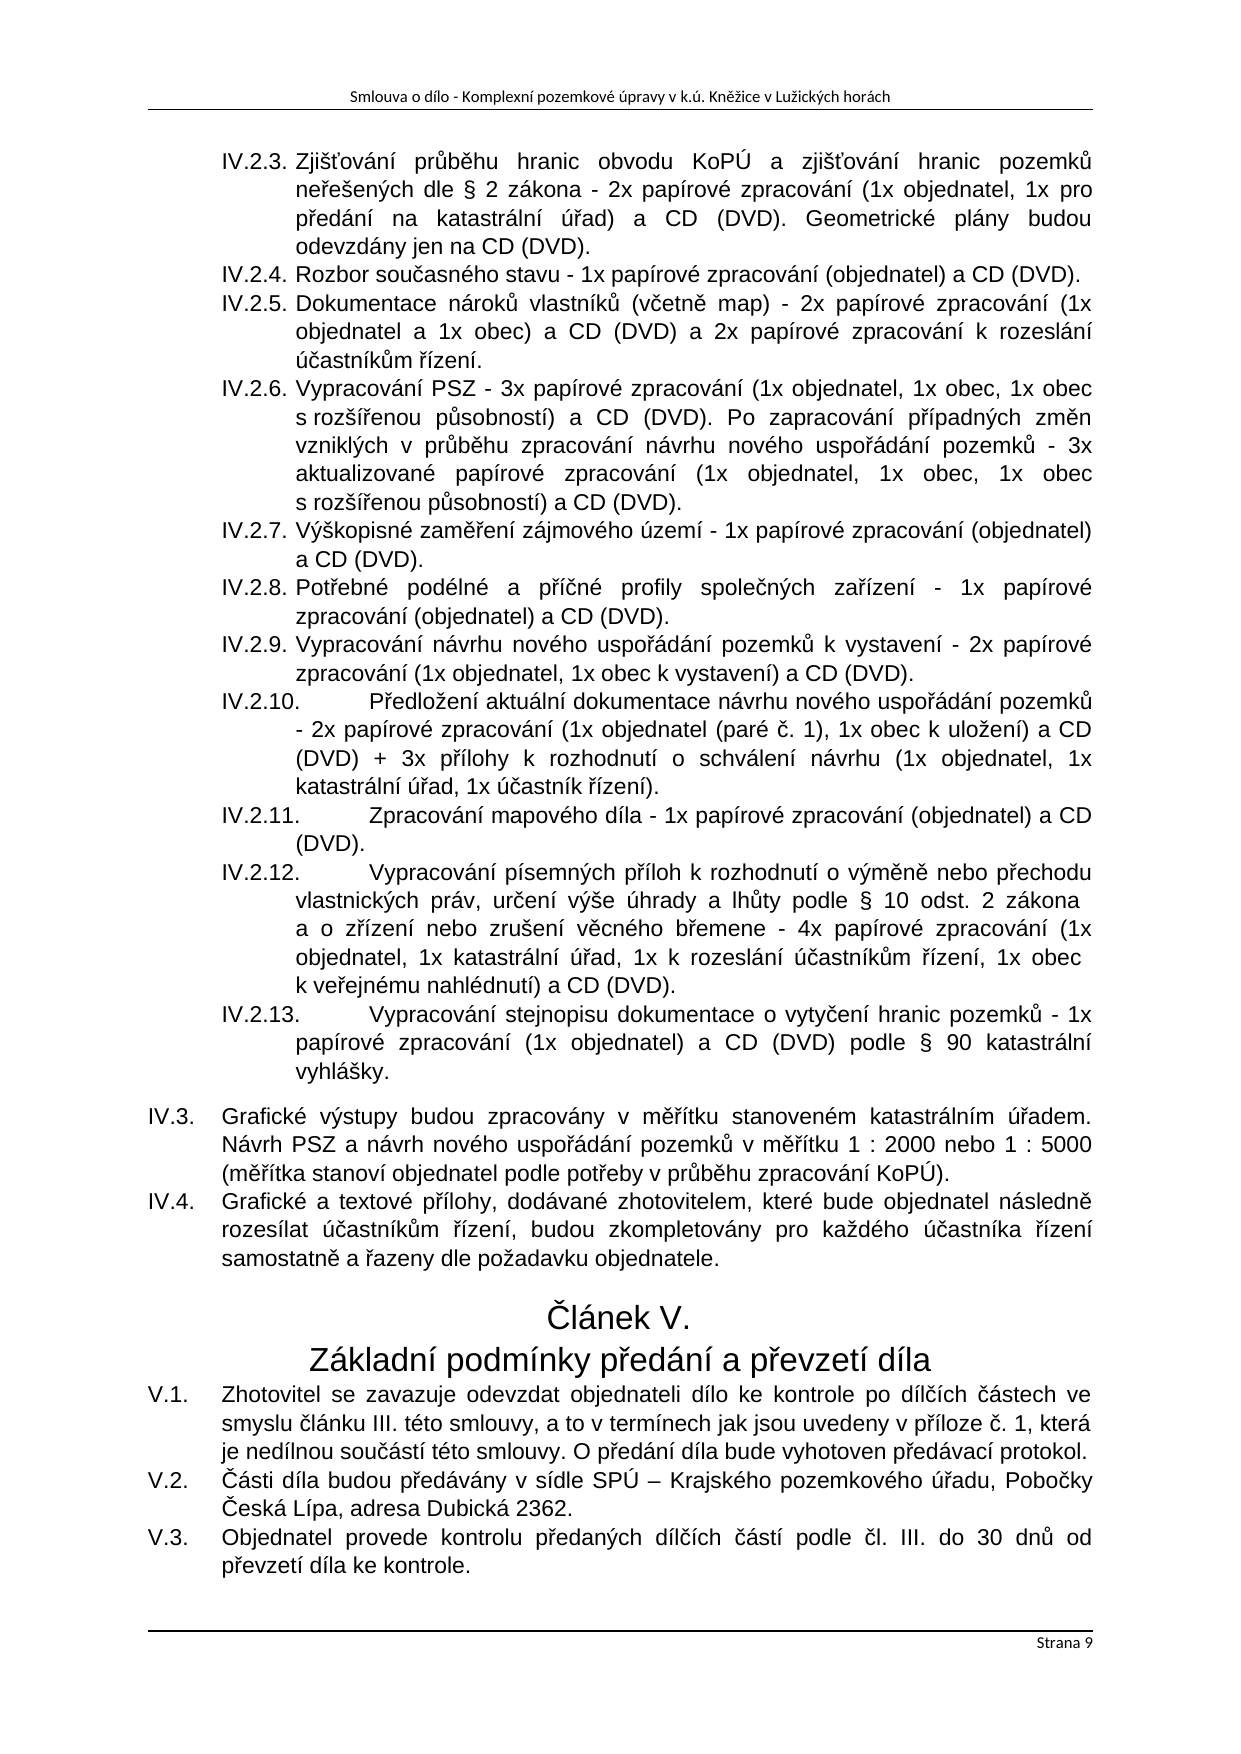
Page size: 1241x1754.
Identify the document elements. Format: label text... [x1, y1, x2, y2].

text Výškopisné zaměření zájmového území - 1x papírové zpracování (objednatel) a CD (DVD). [221, 517, 1093, 572]
text Vypracování stejnopisu dokumentace o vytyčení hranic pozemků - 1x papírové zpracování (1x objednatel) a CD (DVD) podle § 90 katastrální vyhlášky. [221, 1001, 1093, 1084]
text Vypracování návrhu nového uspořádání pozemků k vystavení - 2x papírové zpracování (1x objednatel, 1x obec k vystavení) a CD (DVD). [221, 631, 1093, 686]
list Grafické a textové přílohy, dodávané zhotovitelem, které bude objednatel následně rozesílat účastníkům řízení, budou zkompletovány pro každého účastníka řízení samostatně a řazeny dle požadavku objednatele. [148, 1188, 1093, 1271]
text Vypracování PSZ - 3x papírové zpracování (1x objednatel, 1x obec, 1x obec s rozšířenou působností) a CD (DVD). Po zapracování případných změn vzniklých v průběhu zpracování návrhu nového uspořádání pozemků - 3x aktualizované papírové zpracování (1x objednatel, 1x obec, 1x obec s rozšířenou působností) a CD (DVD). [221, 375, 1093, 515]
list Grafické výstupy budou zpracovány v měřítku stanoveném katastrálním úřadem. Návrh PSZ a návrh nového uspořádání pozemků v měřítku 1 : 2000 nebo 1 : 5000 (měřítka stanoví objednatel podle potřeby v průběhu zpracování KoPÚ). [148, 1103, 1093, 1186]
text Dokumentace nároků vlastníků (včetně map) - 2x papírové zpracování (1x objednatel a 1x obec) a CD (DVD) a 2x papírové zpracování k rozeslání účastníkům řízení. [221, 290, 1093, 373]
list Objednatel provede kontrolu předaných dílčích částí podle čl. III. do 30 dnů od převzetí díla ke kontrole. [148, 1523, 1093, 1578]
list Části díla budou předávány v sídle SPÚ – Krajského pozemkového úřadu, Pobočky Česká Lípa, adresa Dubická 2362. [148, 1467, 1093, 1521]
text Vypracování písemných příloh k rozhodnutí o výměně nebo přechodu vlastnických práv, určení výše úhrady a lhůty podle § 10 odst. 2 zákona a o zřízení nebo zrušení věcného břemene - 4x papírové zpracování (1x objednatel, 1x katastrální úřad, 1x k rozeslání účastníkům řízení, 1x obec k veřejnému nahlédnutí) a CD (DVD). [221, 858, 1093, 999]
text Předložení aktuální dokumentace návrhu nového uspořádání pozemků - 2x papírové zpracování (1x objednatel (paré č. 1), 1x obec k uložení) a CD (DVD) + 3x přílohy k rozhodnutí o schválení návrhu (1x objednatel, 1x katastrální úřad, 1x účastník řízení). [221, 688, 1093, 799]
text Zjišťování průběhu hranic obvodu KoPÚ a zjišťování hranic pozemků neřešených dle § 2 zákona - 2x papírové zpracování (1x objednatel, 1x pro předání na katastrální úřad) a CD (DVD). Geometrické plány budou odevzdány jen na CD (DVD). [221, 148, 1093, 259]
text Potřebné podélné a příčné profily společných zařízení - 1x papírové zpracování (objednatel) a CD (DVD). [221, 574, 1093, 629]
subtitle Základní podmínky předání a převzetí díla [148, 1298, 1093, 1378]
text Rozbor současného stavu - 1x papírové zpracování (objednatel) a CD (DVD). [221, 261, 1093, 288]
list Zhotovitel se zavazuje odevzdat objednateli dílo ke kontrole po dílčích částech ve smyslu článku III. této smlouvy, a to v termínech jak jsou uvedeny v příloze č. 1, která je nedílnou součástí této smlouvy. O předání díla bude vyhotoven předávací protokol. [148, 1381, 1093, 1464]
text Zpracování mapového díla - 1x papírové zpracování (objednatel) a CD (DVD). [221, 802, 1093, 856]
